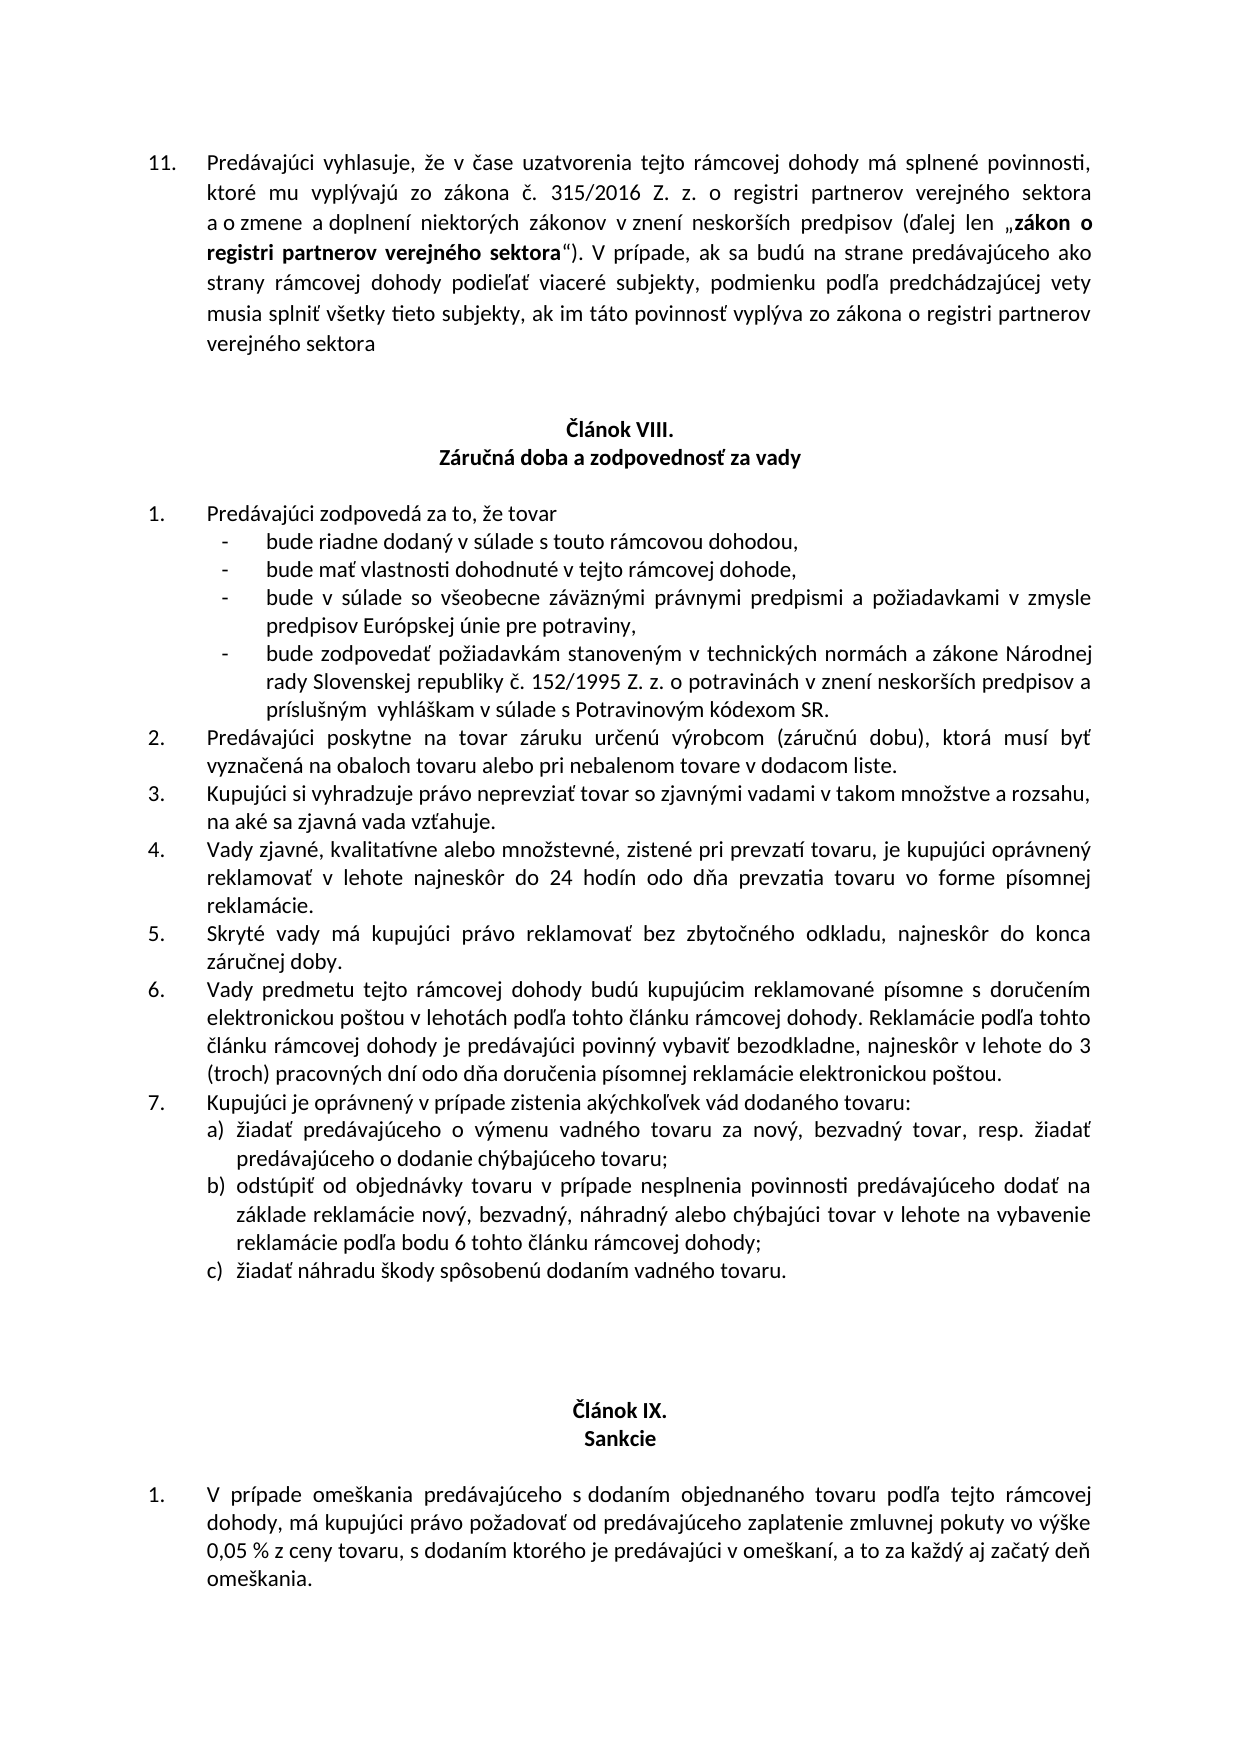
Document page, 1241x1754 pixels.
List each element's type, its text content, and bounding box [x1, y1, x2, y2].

text - bude zodpovedať požiadavkám stanoveným v technických normách a zákone Národnej rady Slovenskej republiky č. 152/1995 Z. z. o potravinách v znení neskorších predpisov a príslušným vyhláškam v súlade s Potravinovým kódexom SR. [221, 639, 1093, 723]
text b) odstúpiť od objednávky tovaru v prípade nesplnenia povinnosti predávajúceho dodať na základe reklamácie nový, bezvadný, náhradný alebo chýbajúci tovar v lehote na vybavenie reklamácie podľa bodu 6 tohto článku rámcovej dohody; [207, 1172, 1093, 1256]
text c) žiadať náhradu škody spôsobenú dodaním vadného tovaru. [207, 1256, 1093, 1284]
text 5. Skryté vady má kupujúci právo reklamovať bez zbytočného odkladu, najneskôr do konca záručnej doby. [148, 919, 1093, 976]
text a) žiadať predávajúceho o výmenu vadného tovaru za nový, bezvadný tovar, resp. žiadať predávajúceho o dodanie chýbajúceho tovaru; [207, 1116, 1093, 1172]
text 7. Kupujúci je oprávnený v prípade zistenia akýchkoľvek vád dodaného tovaru: [148, 1088, 1093, 1116]
text 11. Predávajúci vyhlasuje, že v čase uzatvorenia tejto rámcovej dohody má splnené povinnosti, ktoré mu vyplývajú zo zákona č. 315/2016 Z. z. o registri partnerov verejného sektora a o zmene a doplnení niektorých zákonov v znení neskorších predpisov (ďalej len „zákon o registri partnerov verejného sektora“). V prípade, ak sa budú na strane predávajúceho ako strany rámcovej dohody podieľať viaceré subjekty, podmienku podľa predchádzajúcej vety musia splniť všetky tieto subjekty, ak im táto povinnosť vyplýva zo zákona o registri partnerov verejného sektora [148, 148, 1093, 357]
text 2. Predávajúci poskytne na tovar záruku určenú výrobcom (záručnú dobu), ktorá musí byť vyznačená na obaloch tovaru alebo pri nebalenom tovare v dodacom liste. [148, 723, 1093, 779]
text Článok VIII. [148, 415, 1093, 443]
text 4. Vady zjavné, kvalitatívne alebo množstevné, zistené pri prevzatí tovaru, je kupujúci oprávnený reklamovať v lehote najneskôr do 24 hodín odo dňa prevzatia tovaru vo forme písomnej reklamácie. [148, 835, 1093, 919]
text - bude riadne dodaný v súlade s touto rámcovou dohodou, [221, 527, 1093, 555]
text - bude v súlade so všeobecne záväznými právnymi predpismi a požiadavkami v zmysle predpisov Európskej únie pre potraviny, [221, 583, 1093, 639]
text 3. Kupujúci si vyhradzuje právo neprevziať tovar so zjavnými vadami v takom množstve a rozsahu, na aké sa zjavná vada vzťahuje. [148, 779, 1093, 835]
text Záručná doba a zodpovednosť za vady [148, 443, 1093, 471]
text 1. V prípade omeškania predávajúceho s dodaním objednaného tovaru podľa tejto rámcovej dohody, má kupujúci právo požadovať od predávajúceho zaplatenie zmluvnej pokuty vo výške 0,05 % z ceny tovaru, s dodaním ktorého je predávajúci v omeškaní, a to za každý aj začatý deň omeškania. [148, 1480, 1093, 1592]
text - bude mať vlastnosti dohodnuté v tejto rámcovej dohode, [221, 555, 1093, 583]
text Článok IX. [148, 1396, 1093, 1424]
text Sankcie [148, 1424, 1093, 1452]
text 6. Vady predmetu tejto rámcovej dohody budú kupujúcim reklamované písomne s doručením elektronickou poštou v lehotách podľa tohto článku rámcovej dohody. Reklamácie podľa tohto článku rámcovej dohody je predávajúci povinný vybaviť bezodkladne, najneskôr v lehote do 3 (troch) pracovných dní odo dňa doručenia písomnej reklamácie elektronickou poštou. [148, 976, 1093, 1088]
text 1. Predávajúci zodpovedá za to, že tovar [148, 499, 1093, 527]
